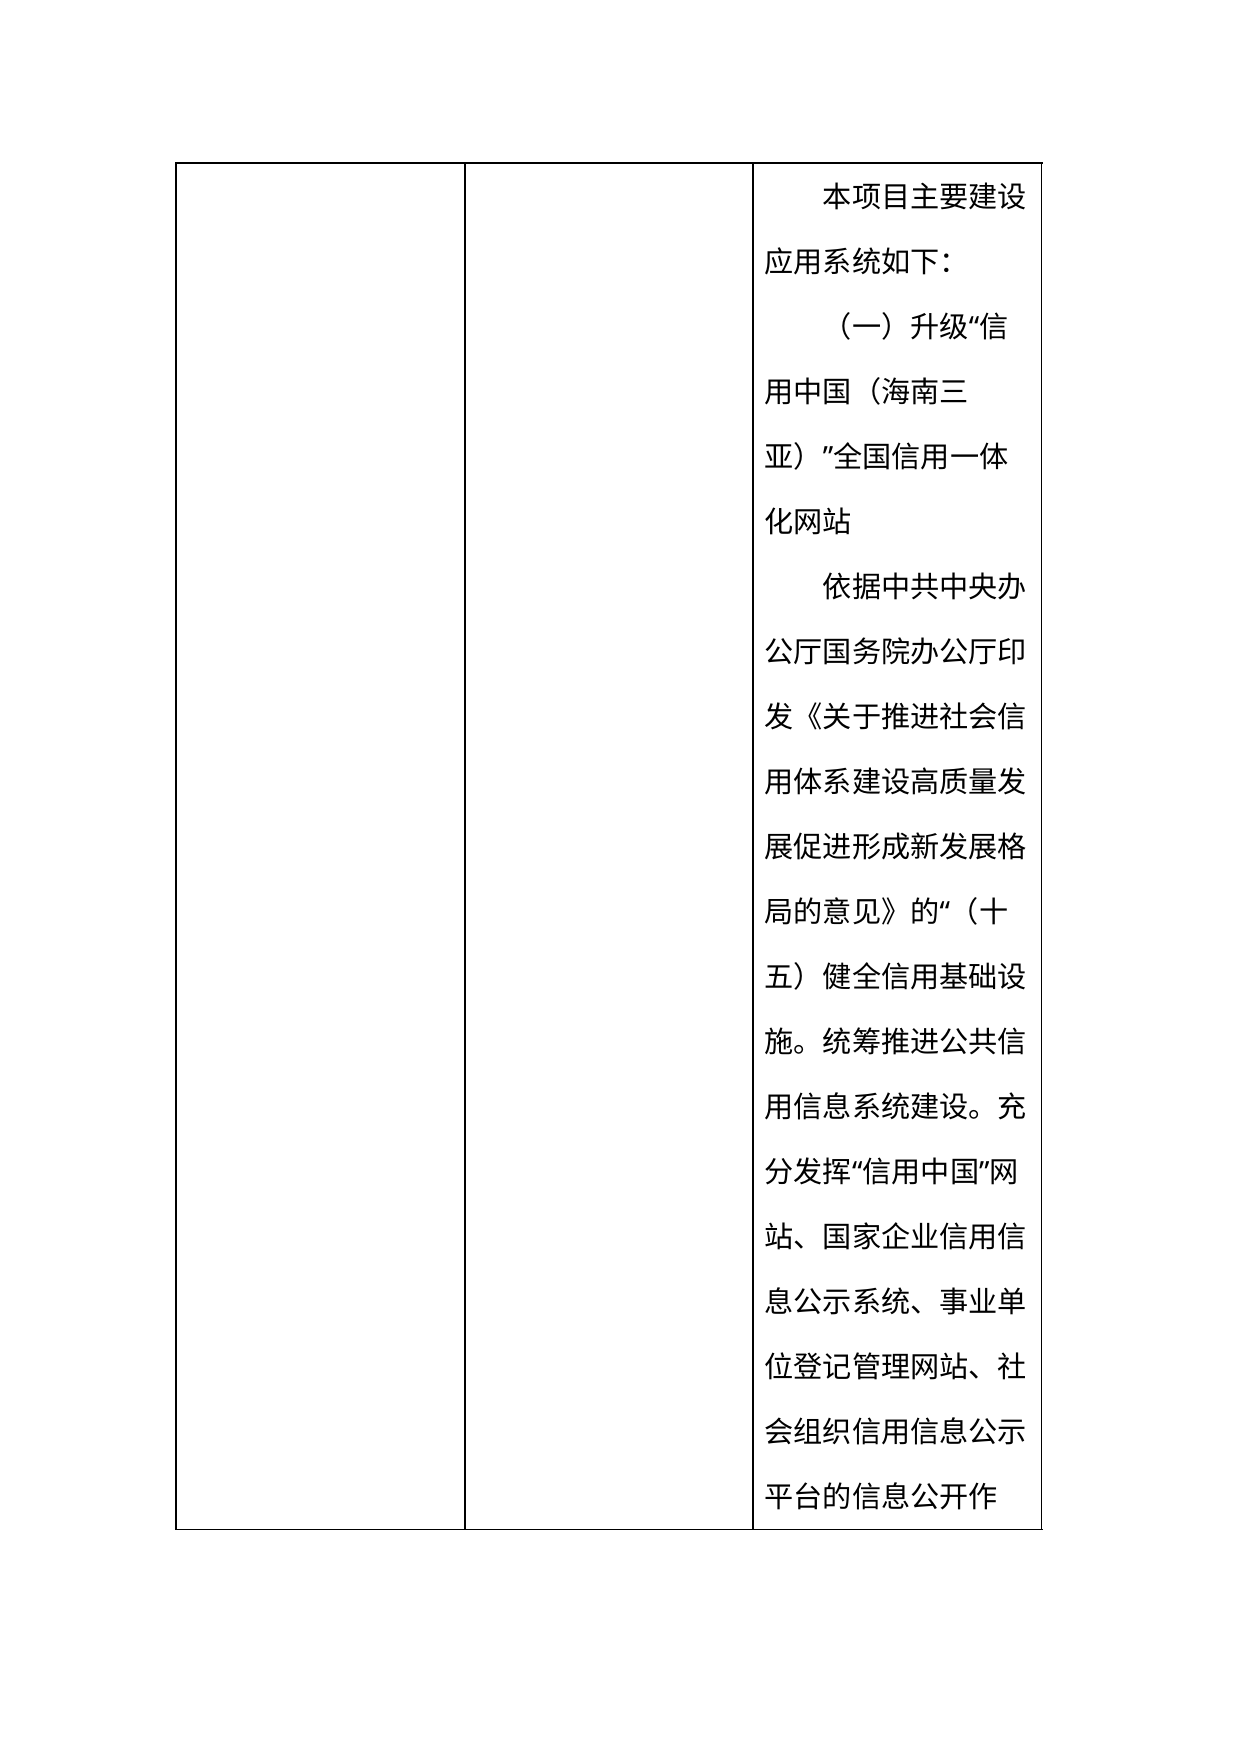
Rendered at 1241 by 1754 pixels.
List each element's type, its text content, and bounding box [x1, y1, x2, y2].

table_cell 3 [177, 164, 464, 1528]
table_cell [466, 164, 752, 1528]
